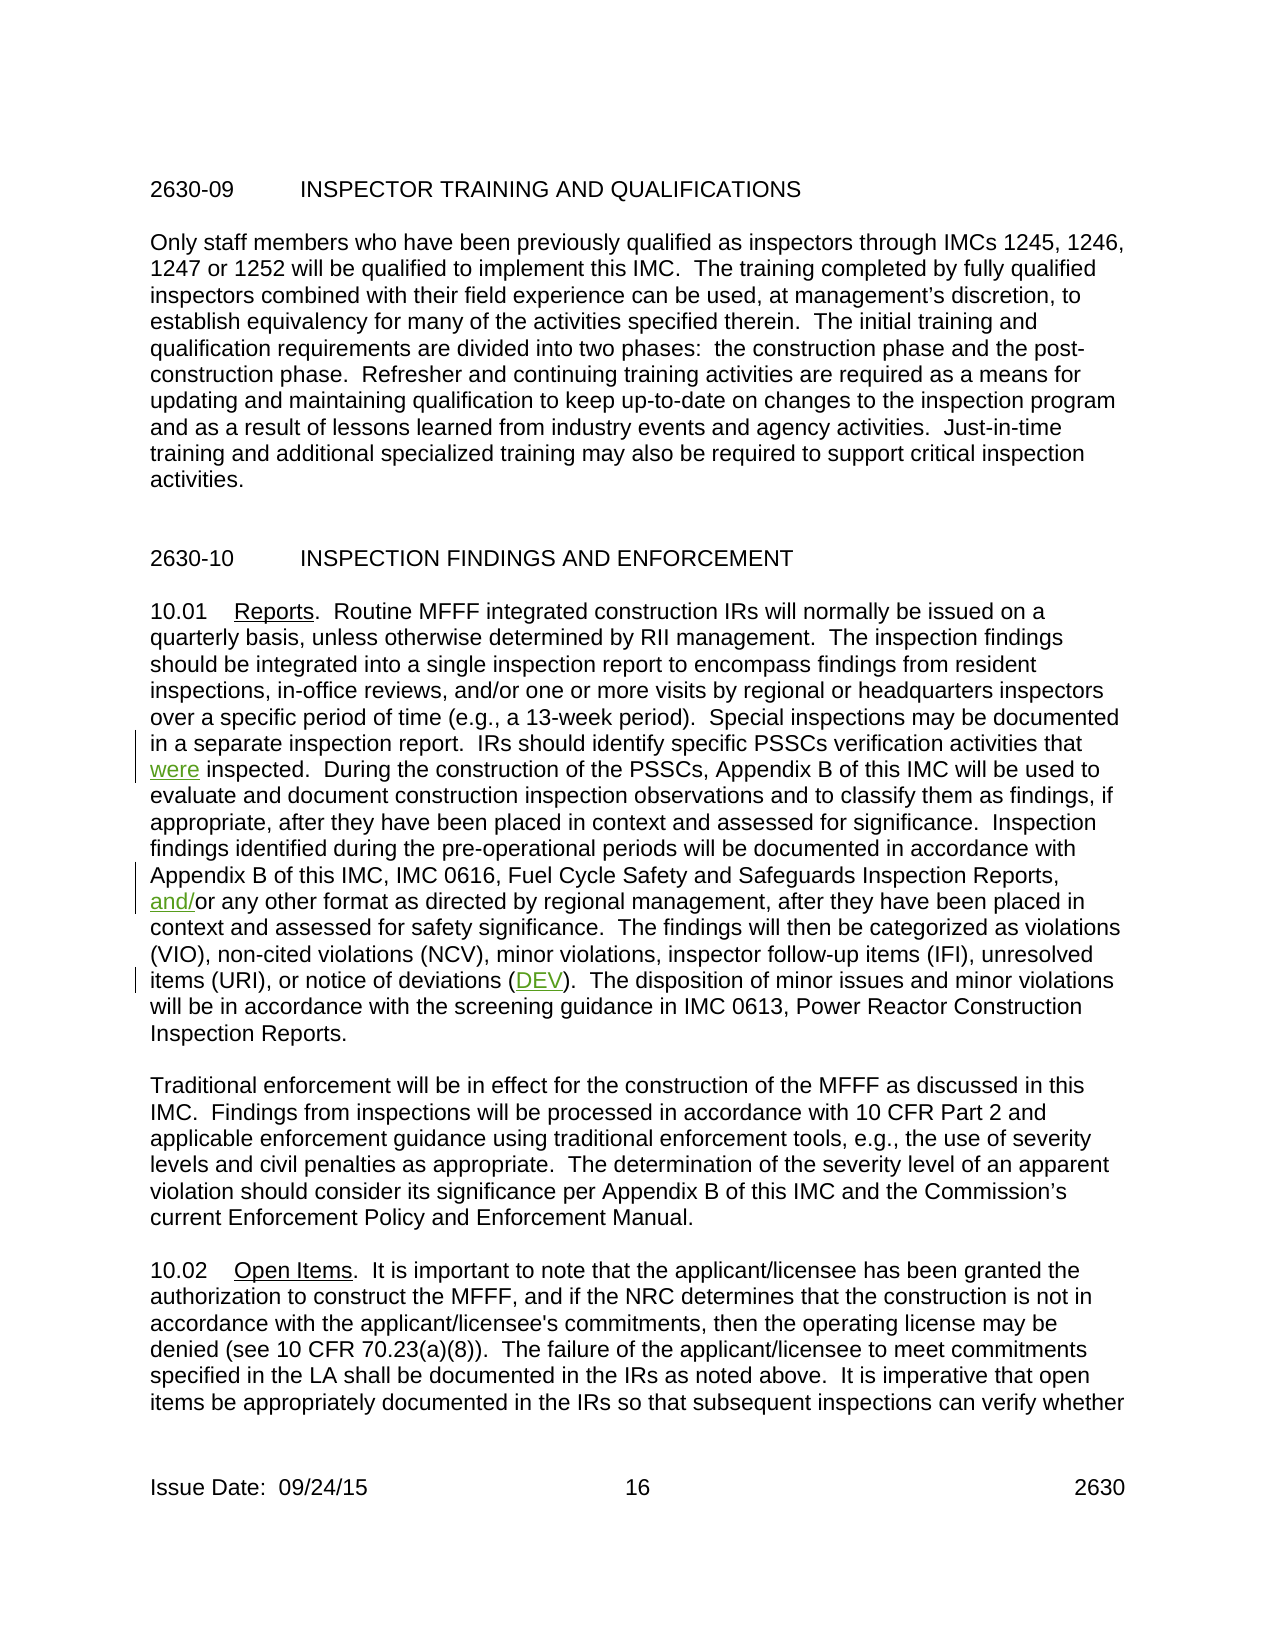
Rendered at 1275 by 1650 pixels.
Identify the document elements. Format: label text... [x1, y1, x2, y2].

text Only staff members who have been previously qualified as inspectors through IMCs 1245, 1246, 1247 or 1252 will be qualified to implement this IMC. The training completed by fully qualified inspectors combined with their field experience can be used, at management’s discretion, to establish equivalency for many of the activities specified therein. The initial training and qualification requirements are divided into two phases: the construction phase and the post-construction phase. Refresher and continuing training activities are required as a means for updating and maintaining qualification to keep up-to-date on changes to the inspection program and as a result of lessons learned from industry events and agency activities. Just-in-time training and additional specialized training may also be required to support critical inspection activities. [150, 229, 1125, 493]
subtitle 2630-09 INSPECTOR TRAINING AND QUALIFICATIONS [150, 176, 1125, 203]
text 10.01 Reports. Routine MFFF integrated construction IRs will normally be issued on a quarterly basis, unless otherwise determined by RII management. The inspection findings should be integrated into a single inspection report to encompass findings from resident inspections, in-office reviews, and/or one or more visits by regional or headquarters inspectors over a specific period of time (e.g., a 13-week period). Special inspections may be documented in a separate inspection report. IRs should identify specific PSSCs verification activities that inspected. During the construction of the PSSCs, Appendix B of this IMC will be used to evaluate and document construction inspection observations and to classify them as findings, if appropriate, after they have been placed in context and assessed for significance. Inspection findings identified during the pre-operational periods will be documented in accordance with Appendix B of this IMC, IMC 0616, Fuel Cycle Safety and Safeguards Inspection Reports, or any other format as directed by regional management, after they have been placed in context and assessed for safety significance. The findings will then be categorized as violations (VIO), non-cited violations (NCV), minor violations, inspector follow-up items (IFI), unresolved items (URI), or notice of deviations (). The disposition of minor issues and minor violations will be in accordance with the screening guidance in IMC 0613, Power Reactor Construction Inspection Reports. [150, 598, 1125, 1046]
text 10.02 Open Items. It is important to note that the applicant/licensee has been granted the authorization to construct the MFFF, and if the NRC determines that the construction is not in accordance with the applicant/licensee's commitments, then the operating license may be denied (see 10 CFR 70.23(a)(8)). The failure of the applicant/licensee to meet commitments specified in the LA shall be documented in the IRs as noted above. It is imperative that open items be appropriately documented in the IRs so that subsequent inspections can verify whether [150, 1257, 1125, 1415]
text Traditional enforcement will be in effect for the construction of the MFFF as discussed in this IMC. Findings from inspections will be processed in accordance with 10 CFR Part 2 and applicable enforcement guidance using traditional enforcement tools, e.g., the use of severity levels and civil penalties as appropriate. The determination of the severity level of an apparent violation should consider its significance per Appendix B of this IMC and the Commission’s current Enforcement Policy and Enforcement Manual. [150, 1072, 1125, 1231]
subtitle 2630-10 INSPECTION FINDINGS AND ENFORCEMENT [150, 545, 1125, 572]
